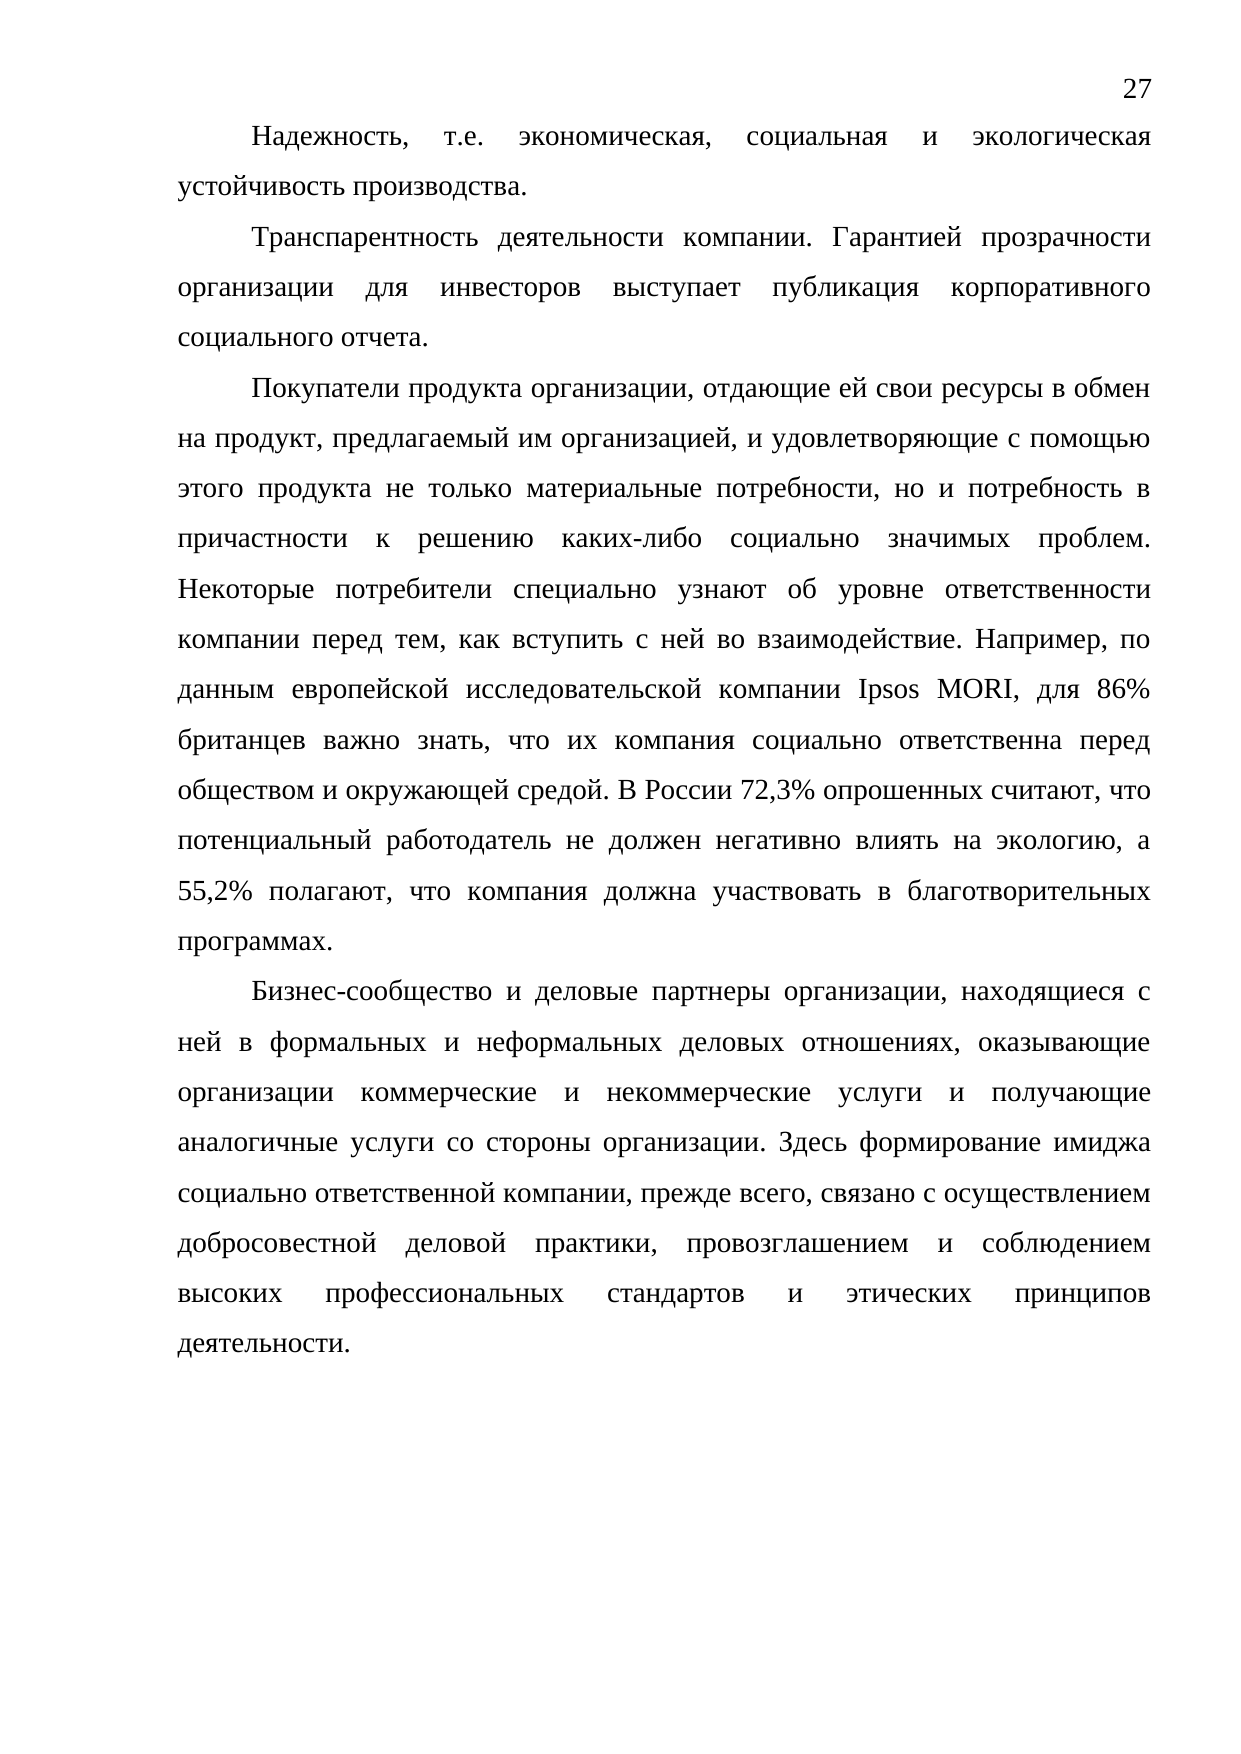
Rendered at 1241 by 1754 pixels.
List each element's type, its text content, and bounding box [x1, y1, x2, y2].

text Бизнес-сообщество и деловые партнеры организации, находящиеся с ней в формальных и неформальных деловых отношениях, оказывающие организации коммерческие и некоммерческие услуги и получающие аналогичные услуги со стороны организации. Здесь формирование имиджа социально ответственной компании, прежде всего, связано с осуществлением добросовестной деловой практики, провозглашением и соблюдением высоких профессиональных стандартов и этических принципов деятельности. [177, 973, 1152, 1359]
text Надежность, т.е. экономическая, социальная и экологическая устойчивость производства. [177, 118, 1152, 202]
text Покупатели продукта организации, отдающие ей свои ресурсы в обмен на продукт, предлагаемый им организацией, и удовлетворяющие с помощью этого продукта не только материальные потребности, но и потребность в причастности к решению каких-либо социально значимых проблем. Некоторые потребители специально узнают об уровне ответственности компании перед тем, как вступить с ней во взаимодействие. Например, по данным европейской исследовательской компании Ipsos MORI, для 86% британцев важно знать, что их компания социально ответственна перед обществом и окружающей средой. В России 72,3% опрошенных считают, что потенциальный работодатель не должен негативно влиять на экологию, а 55,2% полагают, что компания должна участвовать в благотворительных программах. [177, 370, 1152, 957]
text Транспарентность деятельности компании. Гарантией прозрачности организации для инвесторов выступает публикация корпоративного социального отчета. [177, 219, 1152, 353]
